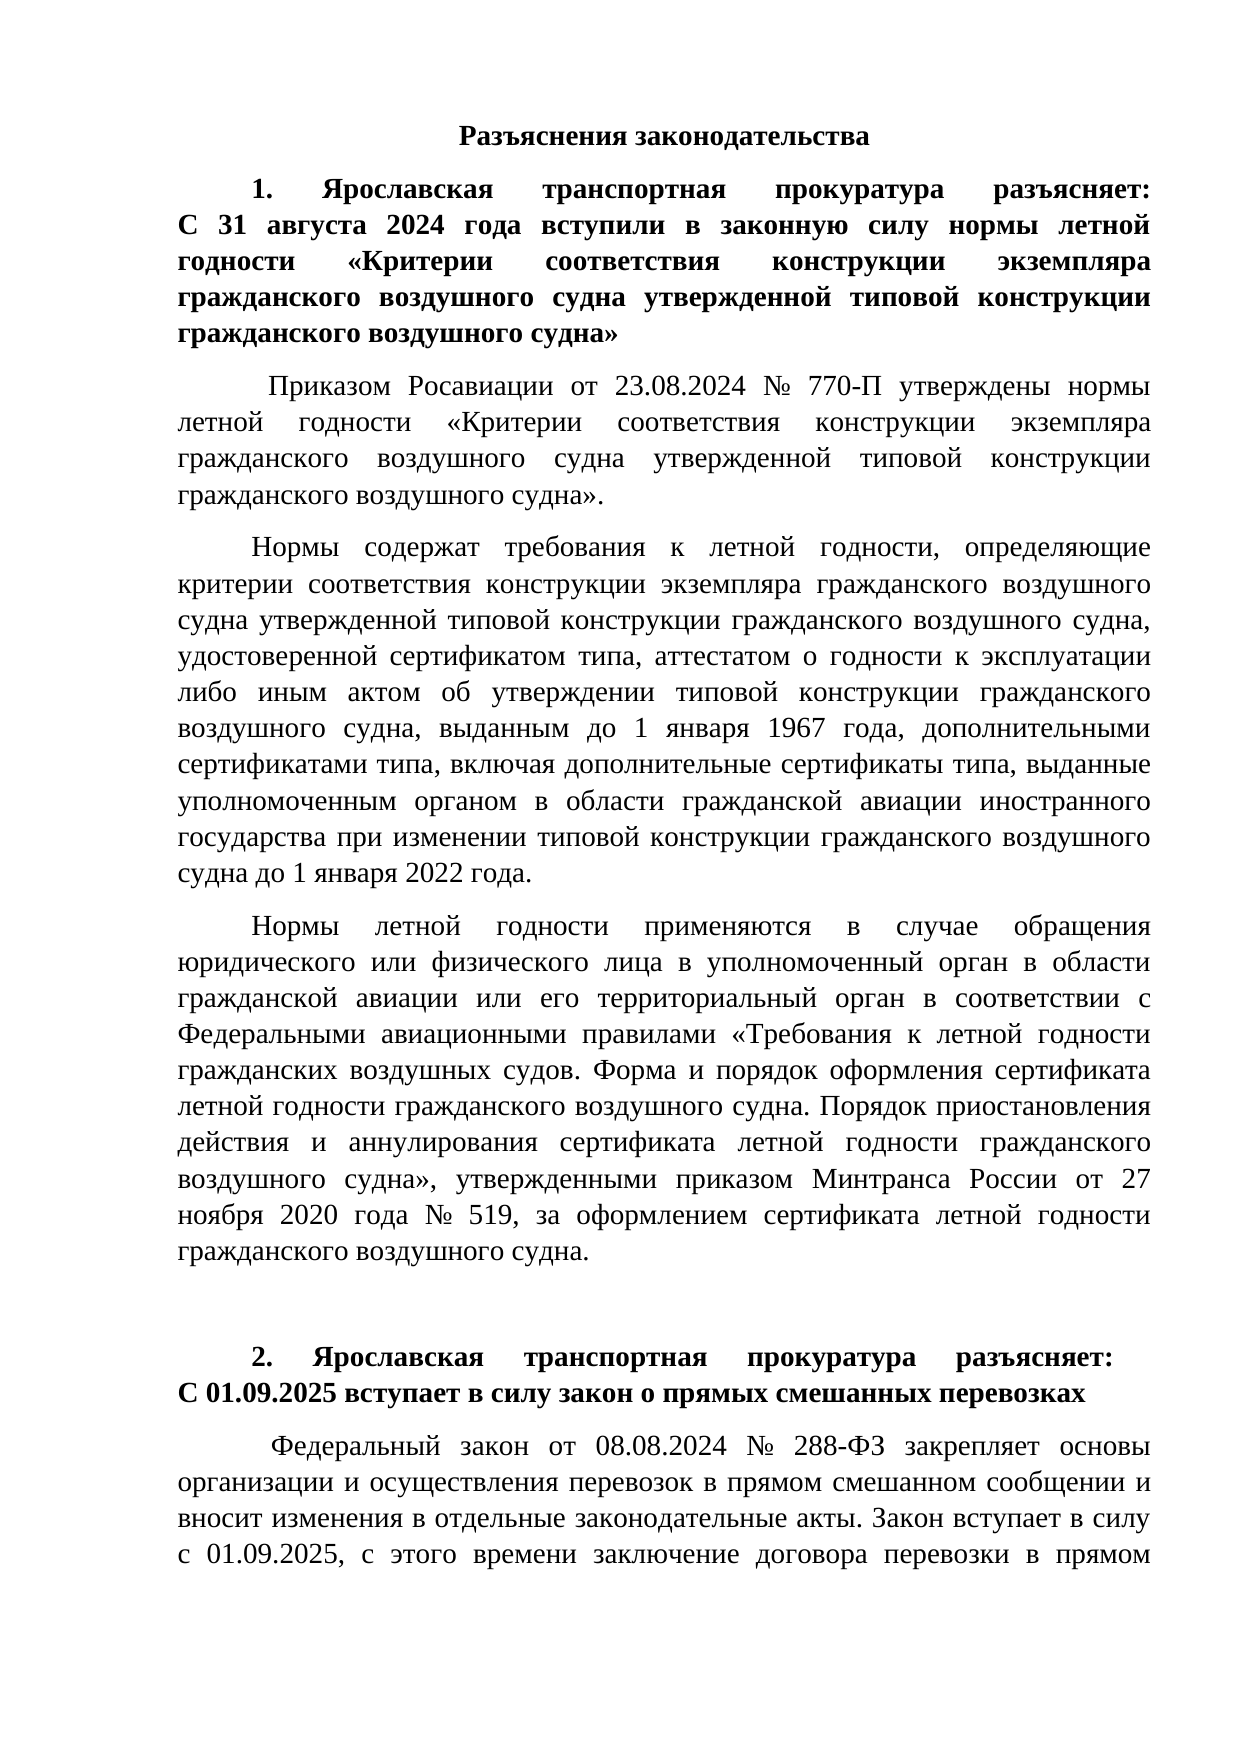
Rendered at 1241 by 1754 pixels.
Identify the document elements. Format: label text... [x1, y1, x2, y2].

text Разъяснения законодательства [177, 118, 1152, 152]
text 2. Ярославская транспортная прокуратура разъясняет: С 01.09.2025 вступает в силу закон о прямых смешанных перевозках [177, 1339, 1152, 1408]
text Нормы летной годности применяются в случае обращения юридического или физического лица в уполномоченный орган в области гражданской авиации или его территориальный орган в соответствии с Федеральными авиационными правилами «Требования к летной годности гражданских воздушных судов. Форма и порядок оформления сертификата летной годности гражданского воздушного судна. Порядок приостановления действия и аннулирования сертификата летной годности гражданского воздушного судна», утвержденными приказом Минтранса России от 27 ноября 2020 года № 519, за оформлением сертификата летной годности гражданского воздушного судна. [177, 908, 1152, 1267]
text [177, 1428, 1152, 1569]
text Приказом Росавиации от 23.08.2024 № 770-П утверждены нормы летной годности «Критерии соответствия конструкции экземпляра гражданского воздушного судна утвержденной типовой конструкции гражданского воздушного судна». [177, 368, 1152, 510]
text 1. Ярославская транспортная прокуратура разъясняет: С 31 августа 2024 года вступили в законную силу нормы летной годности «Критерии соответствия конструкции экземпляра гражданского воздушного судна утвержденной типовой конструкции гражданского воздушного судна» [177, 171, 1152, 349]
text Нормы содержат требования к летной годности, определяющие критерии соответствия конструкции экземпляра гражданского воздушного судна утвержденной типовой конструкции гражданского воздушного судна, удостоверенной сертификатом типа, аттестатом о годности к эксплуатации либо иным актом об утверждении типовой конструкции гражданского воздушного судна, выданным до 1 января 1967 года, дополнительными сертификатами типа, включая дополнительные сертификаты типа, выданные уполномоченным органом в области гражданской авиации иностранного государства при изменении типовой конструкции гражданского воздушного судна до 1 января 2022 года. [177, 529, 1152, 888]
